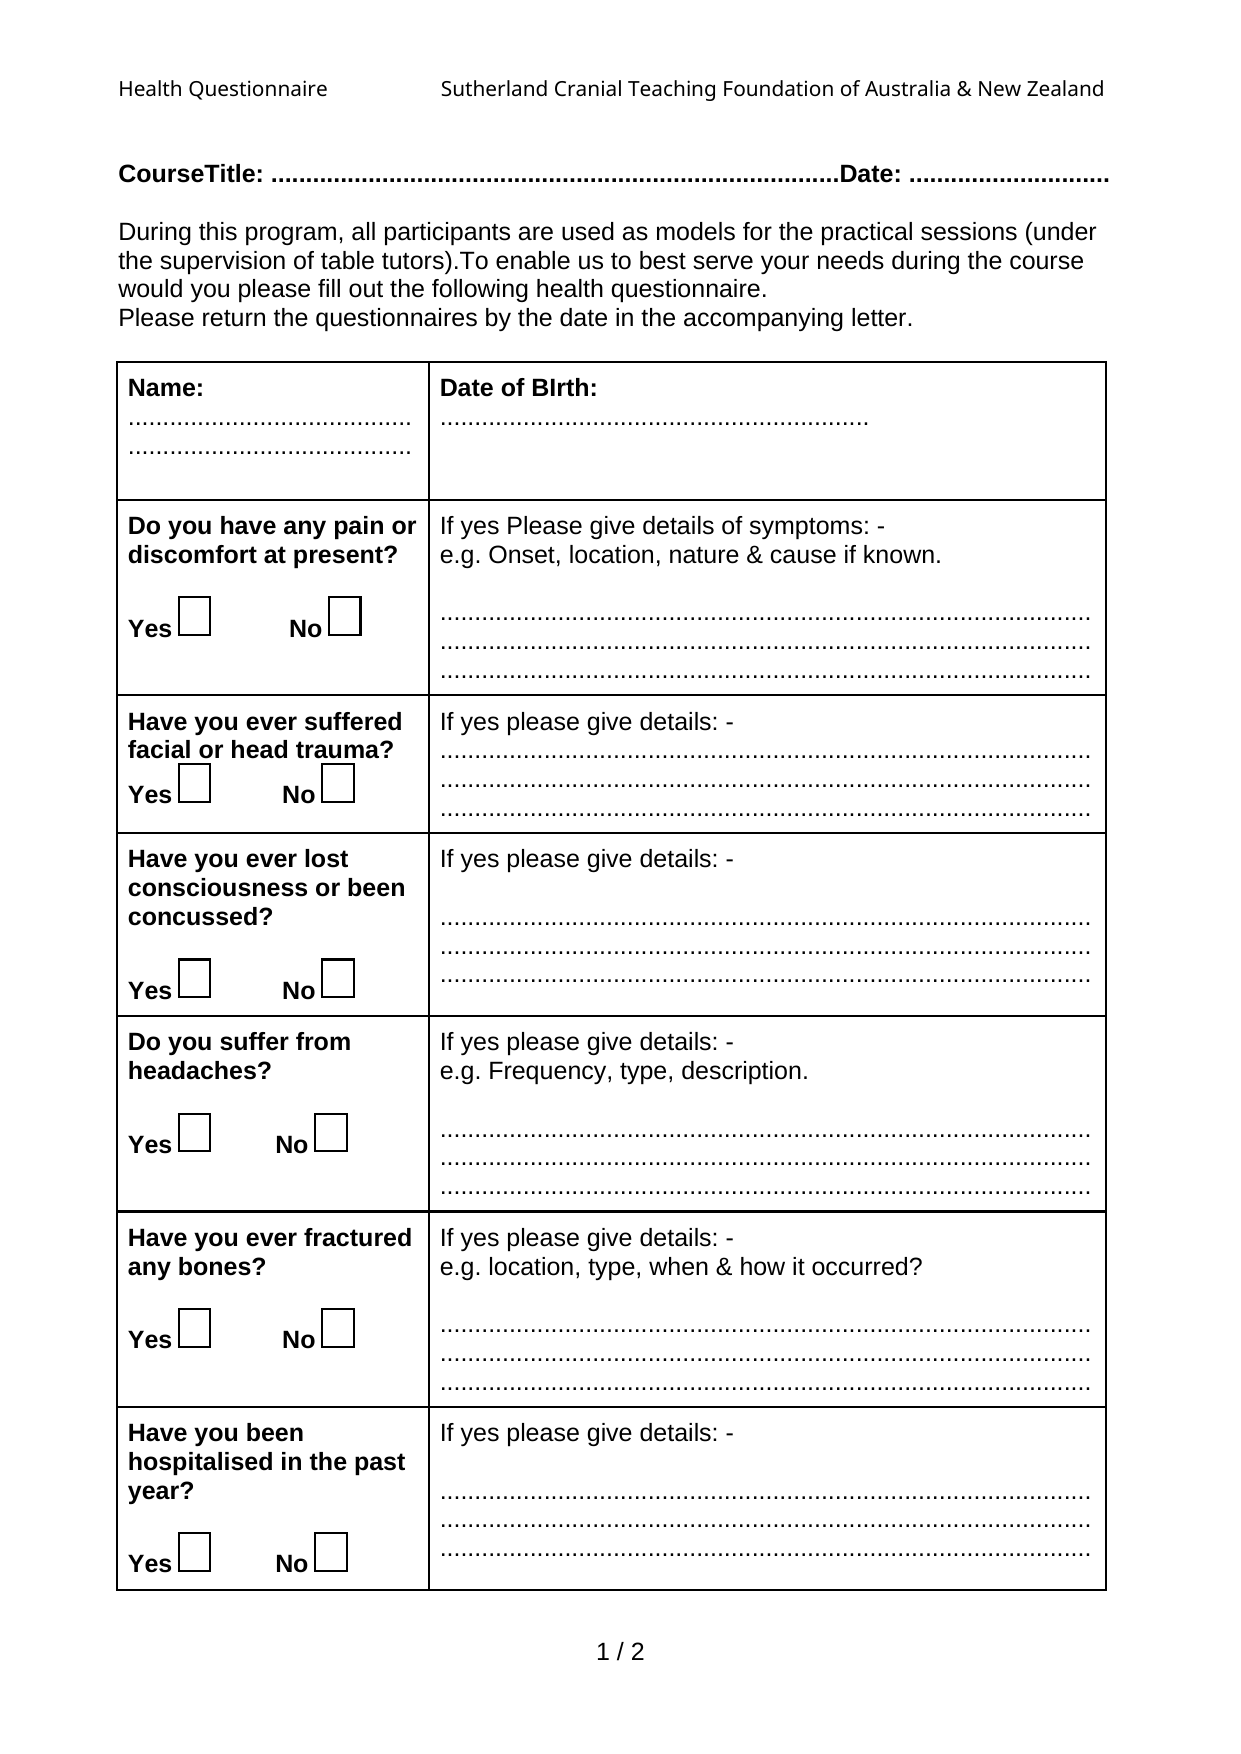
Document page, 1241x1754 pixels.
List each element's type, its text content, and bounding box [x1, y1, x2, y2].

table_cell Have you ever fractured any bones? Yes No [118, 1213, 428, 1406]
table_cell Do you suffer from headaches? Yes No [118, 1017, 428, 1210]
table_cell Have you been hospitalised in the past year? Yes No [118, 1408, 428, 1589]
table_cell Have you ever lost consciousness or been concussed? Yes No [118, 834, 428, 1015]
table_cell If yes please give details: - .......................................................................................................................................................................................................................................................................................... [430, 696, 1105, 832]
table_cell If yes please give details: - e.g. Frequency, type, description. .......................................................................................................................................................................................................................................................................................... [430, 1017, 1105, 1210]
table_header Date of BIrth: .............................................................. [430, 363, 1105, 499]
table_cell If yes please give details: - .......................................................................................................................................................................................................................................................................................... [430, 834, 1105, 1015]
table_cell Have you ever suffered facial or head trauma? Yes No [118, 696, 428, 832]
table_cell If yes please give details: - e.g. location, type, when & how it occurred? .......................................................................................................................................................................................................................................................................................... [430, 1213, 1105, 1406]
text Please return the questionnaires by the date in the accompanying letter. [118, 303, 1122, 332]
table_cell If yes please give details: - .......................................................................................................................................................................................................................................................................................... [430, 1408, 1105, 1589]
table_cell If yes Please give details of symptoms: - e.g. Onset, location, nature & cause if known. .......................................................................................................................................................................................................................................................................................... [430, 501, 1105, 694]
text CourseTitle: ..................................................................................Date: ............................. [118, 159, 1122, 188]
table_cell Do you have any pain or discomfort at present? Yes No [118, 501, 428, 694]
text During this program, all participants are used as models for the practical sessions (under the supervision of table tutors).To enable us to best serve your needs during the course would you please fill out the following health questionnaire. [118, 217, 1122, 303]
table_header Name: .................................................................................. [118, 363, 428, 499]
